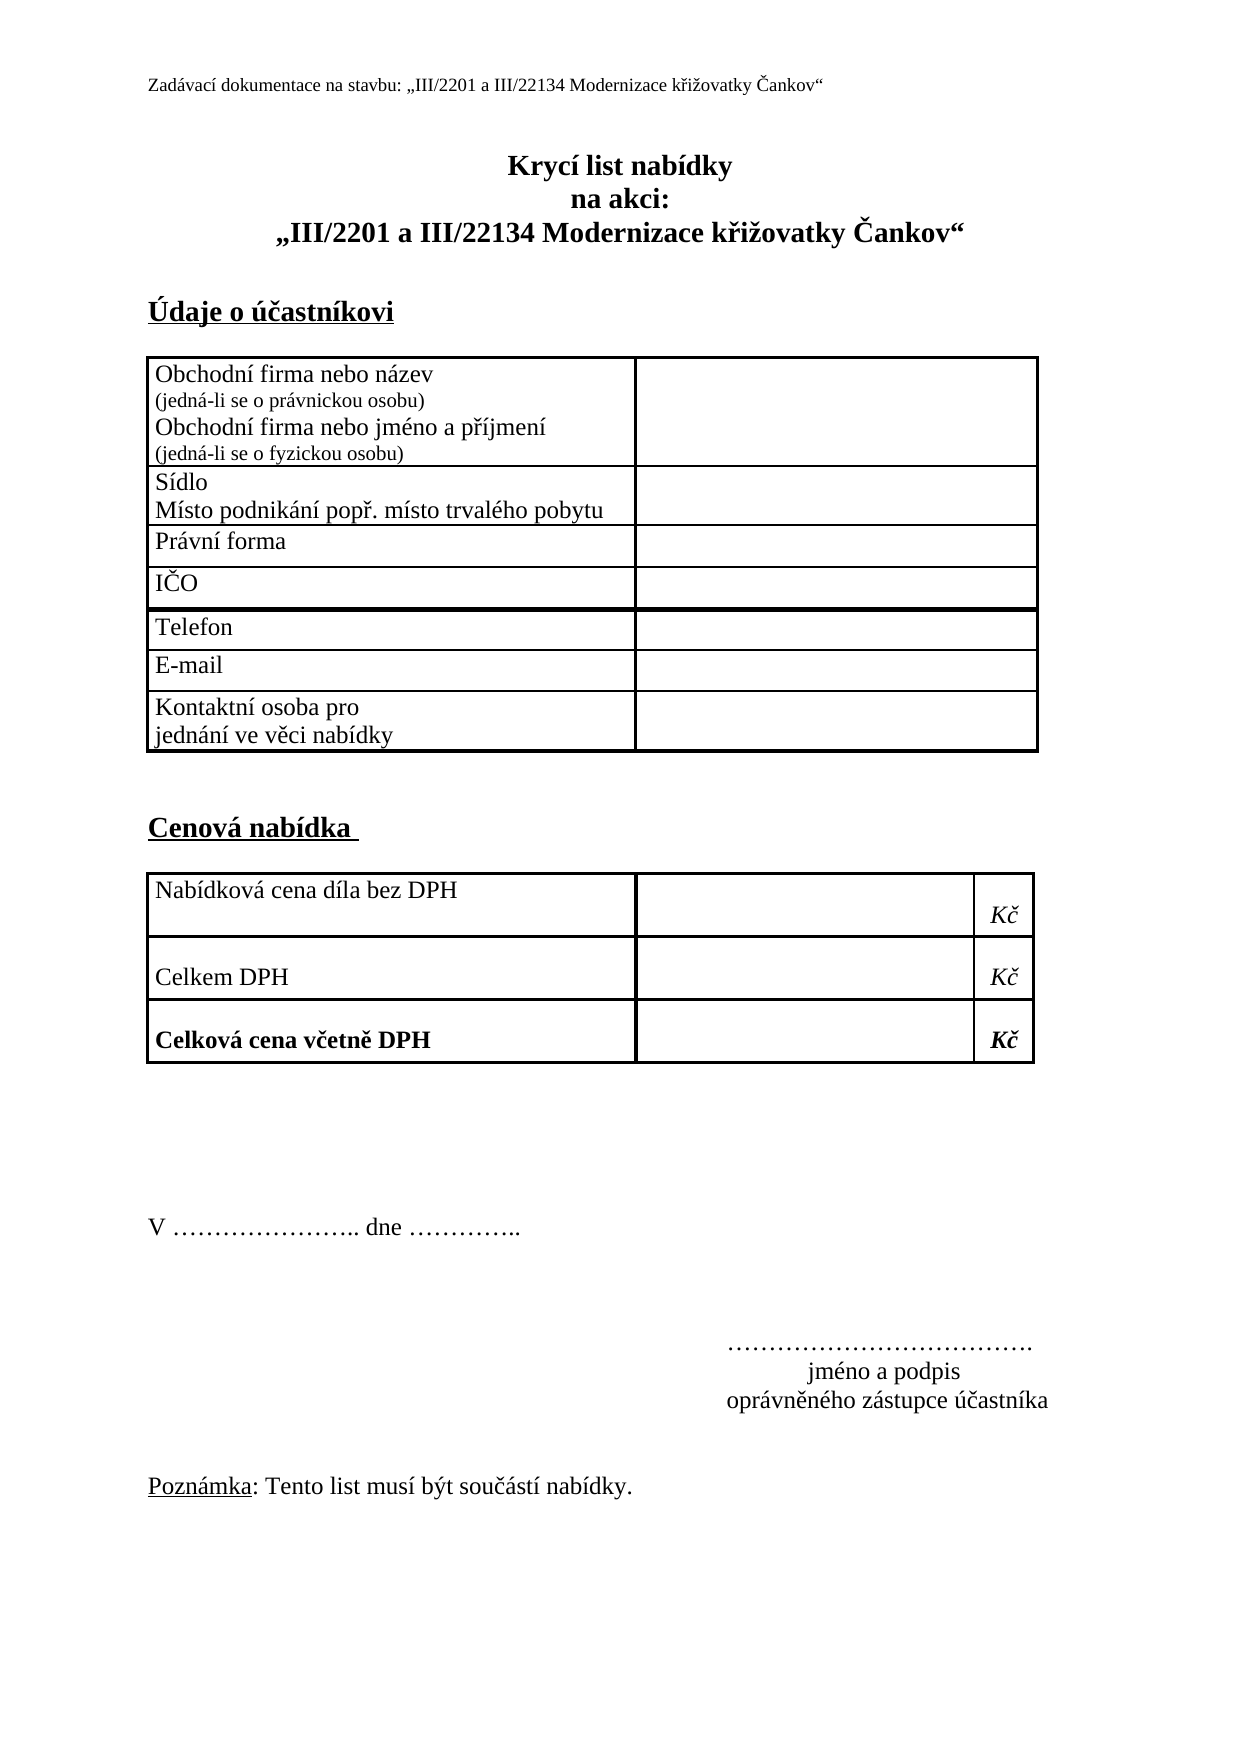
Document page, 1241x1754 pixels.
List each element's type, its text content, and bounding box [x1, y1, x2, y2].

table_header [637, 359, 1036, 465]
text V ………………….. dne ………….. [148, 1212, 1093, 1241]
text „III/2201 a III/22134 Modernizace křižovatky Čankov“ [148, 215, 1093, 248]
table_cell [637, 467, 1036, 524]
table_cell Sídlo Místo podnikání popř. místo trvalého pobytu [149, 467, 634, 524]
table_cell [637, 692, 1036, 749]
table_cell Celková cena včetně DPH [149, 1001, 634, 1061]
table_cell Celkem DPH [149, 938, 634, 997]
subtitle Údaje o účastníkovi [148, 294, 1093, 327]
table_cell [638, 1001, 973, 1061]
table_cell Právní forma [149, 526, 634, 566]
table_header Obchodní firma nebo název (jedná-li se o právnickou osobu) Obchodní firma nebo jméno a příjmení (jedná-li se o fyzickou osobu) [149, 359, 634, 465]
table_cell Kč [975, 1001, 1032, 1061]
text ………………………………. [664, 1327, 1093, 1356]
text Poznámka: Tento list musí být součástí nabídky. [148, 1471, 1093, 1500]
subtitle Cenová nabídka [148, 810, 1093, 843]
table_cell [637, 526, 1036, 566]
text na akci: [148, 181, 1093, 215]
table_header Nabídková cena díla bez DPH [149, 875, 634, 935]
table_cell E-mail [149, 651, 634, 690]
table_cell [637, 612, 1036, 648]
table_cell Telefon [149, 612, 634, 648]
text Krycí list nabídky [148, 148, 1093, 181]
table_cell Kč [975, 938, 1032, 997]
table_header Kč [975, 875, 1032, 935]
table_cell [637, 651, 1036, 690]
text jméno a podpis [590, 1356, 1093, 1385]
table_header [638, 875, 973, 935]
table_cell [638, 938, 973, 997]
table_cell [637, 568, 1036, 607]
text oprávněného zástupce účastníka [590, 1385, 1093, 1413]
table_cell IČO [149, 568, 634, 607]
table_cell Kontaktní osoba pro jednání ve věci nabídky [149, 692, 634, 749]
